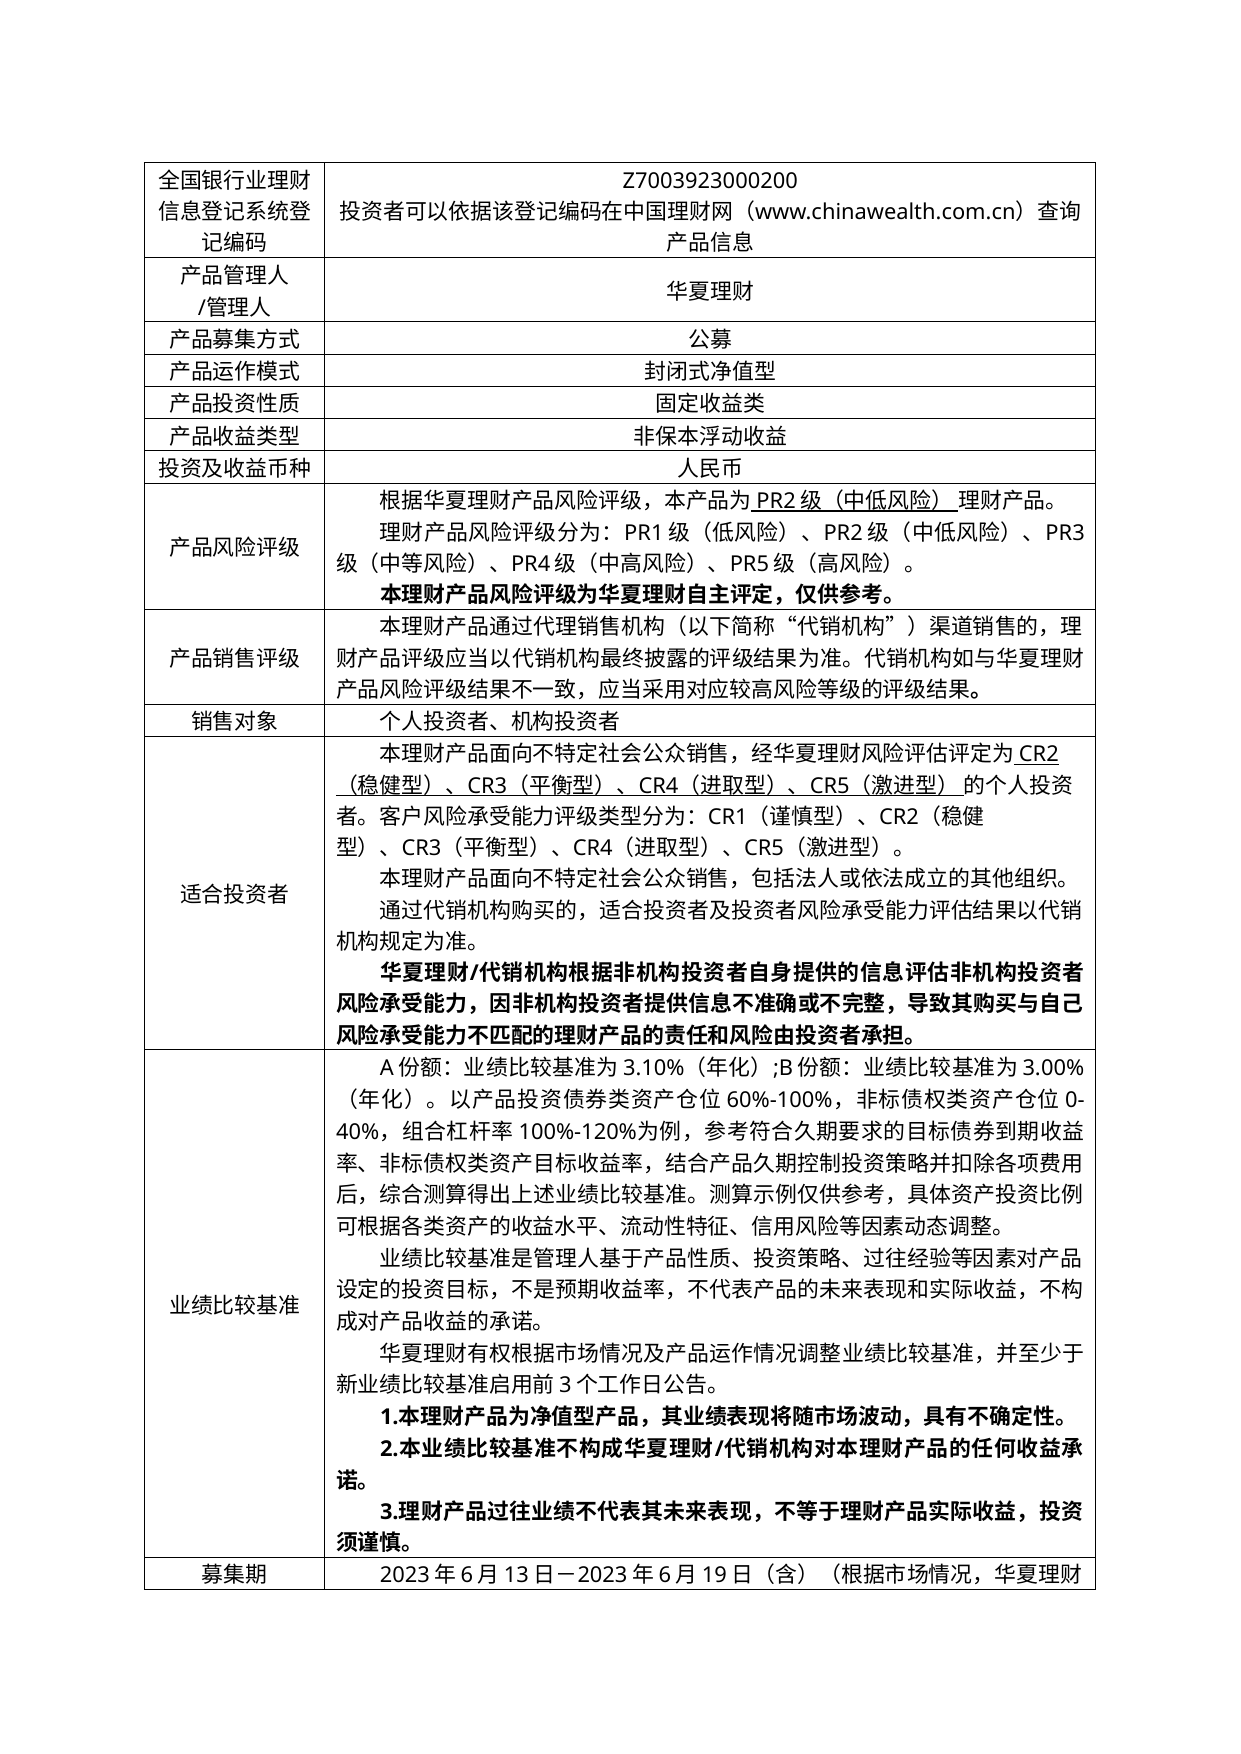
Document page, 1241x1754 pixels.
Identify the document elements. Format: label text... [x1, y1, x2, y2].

table_cell 非保本浮动收益 [325, 419, 1095, 450]
table_cell A份额：业绩比较基准为3.10%（年化）;B份额：业绩比较基准为3.00%（年化）。以产品投资债券类资产仓位60%-100%，非标债权类资产仓位0-40%，组合杠杆率100%-120%为例，参考符合久期要求的目标债券到期收益率、非标债权类资产目标收益率，结合产品久期控制投资策略并扣除各项费用后，综合测算得出上述业绩比较基准。测算示例仅供参考，具体资产投资比例可根据各类资产的收益水平、流动性特征、信用风险等因素动态调整。 业绩比较基准是管理人基于产品性质、投资策略、过往经验等因素对产品设定的投资目标，不是预期收益率，不代表产品的未来表现和实际收益，不构成对产品收益的承诺。 华夏理财有权根据市场情况及产品运作情况调整业绩比较基准，并至少于新业绩比较基准启用前3个工作日公告。 1.本理财产品为净值型产品，其业绩表现将随市场波动，具有不确定性。 2.本业绩比较基准不构成华夏理财/代销机构对本理财产品的任何收益承诺。 3.理财产品过往业绩不代表其未来表现，不等于理财产品实际收益，投资须谨慎。 [325, 1050, 1095, 1557]
table_cell 封闭式净值型 [325, 355, 1095, 386]
table_cell 产品运作模式 [145, 355, 324, 386]
table_cell 固定收益类 [325, 387, 1095, 418]
table_cell 募集期 [145, 1558, 324, 1589]
table_cell 全国银行业理财信息登记系统登记编码 [145, 163, 324, 257]
table_cell 投资及收益币种 [145, 451, 324, 483]
table_cell 公募 [325, 322, 1095, 353]
table_cell 业绩比较基准 [145, 1050, 324, 1557]
table_cell 产品风险评级 [145, 484, 324, 609]
table_cell 本理财产品面向不特定社会公众销售，经华夏理财风险评估评定为 CR2（稳健型）、CR3（平衡型）、CR4（进取型）、CR5（激进型） 的个人投资者。客户风险承受能力评级类型分为：CR1（谨慎型）、CR2（稳健型）、CR3（平衡型）、CR4（进取型）、CR5（激进型）。 本理财产品面向不特定社会公众销售，包括法人或依法成立的其他组织。 通过代销机构购买的，适合投资者及投资者风险承受能力评估结果以代销机构规定为准。 华夏理财/代销机构根据非机构投资者自身提供的信息评估非机构投资者风险承受能力，因非机构投资者提供信息不准确或不完整，导致其购买与自己风险承受能力不匹配的理财产品的责任和风险由投资者承担。 [325, 737, 1095, 1049]
table_cell 产品销售评级 [145, 610, 324, 703]
table_cell 产品管理人 /管理人 [145, 258, 324, 321]
table_cell 销售对象 [145, 705, 324, 736]
table_cell 个人投资者、机构投资者 [325, 705, 1095, 736]
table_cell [325, 1558, 1095, 1589]
table_cell Z7003923000200 投资者可以依据该登记编码在中国理财网（www.chinawealth.com.cn）查询产品信息 [325, 163, 1095, 257]
table_cell 产品募集方式 [145, 322, 324, 353]
table_cell 产品投资性质 [145, 387, 324, 418]
table_cell 适合投资者 [145, 737, 324, 1049]
table_cell 人民币 [325, 451, 1095, 483]
table_cell 根据华夏理财产品风险评级，本产品为 PR2级（中低风险） 理财产品。 理财产品风险评级分为：PR1级（低风险）、PR2级（中低风险）、PR3级（中等风险）、PR4级（中高风险）、PR5级（高风险）。 本理财产品风险评级为华夏理财自主评定，仅供参考。 [325, 484, 1095, 609]
table_cell 产品收益类型 [145, 419, 324, 450]
table_cell 华夏理财 [325, 258, 1095, 321]
table_cell 本理财产品通过代理销售机构（以下简称“代销机构”）渠道销售的，理财产品评级应当以代销机构最终披露的评级结果为准。代销机构如与华夏理财产品风险评级结果不一致，应当采用对应较高风险等级的评级结果。 [325, 610, 1095, 703]
